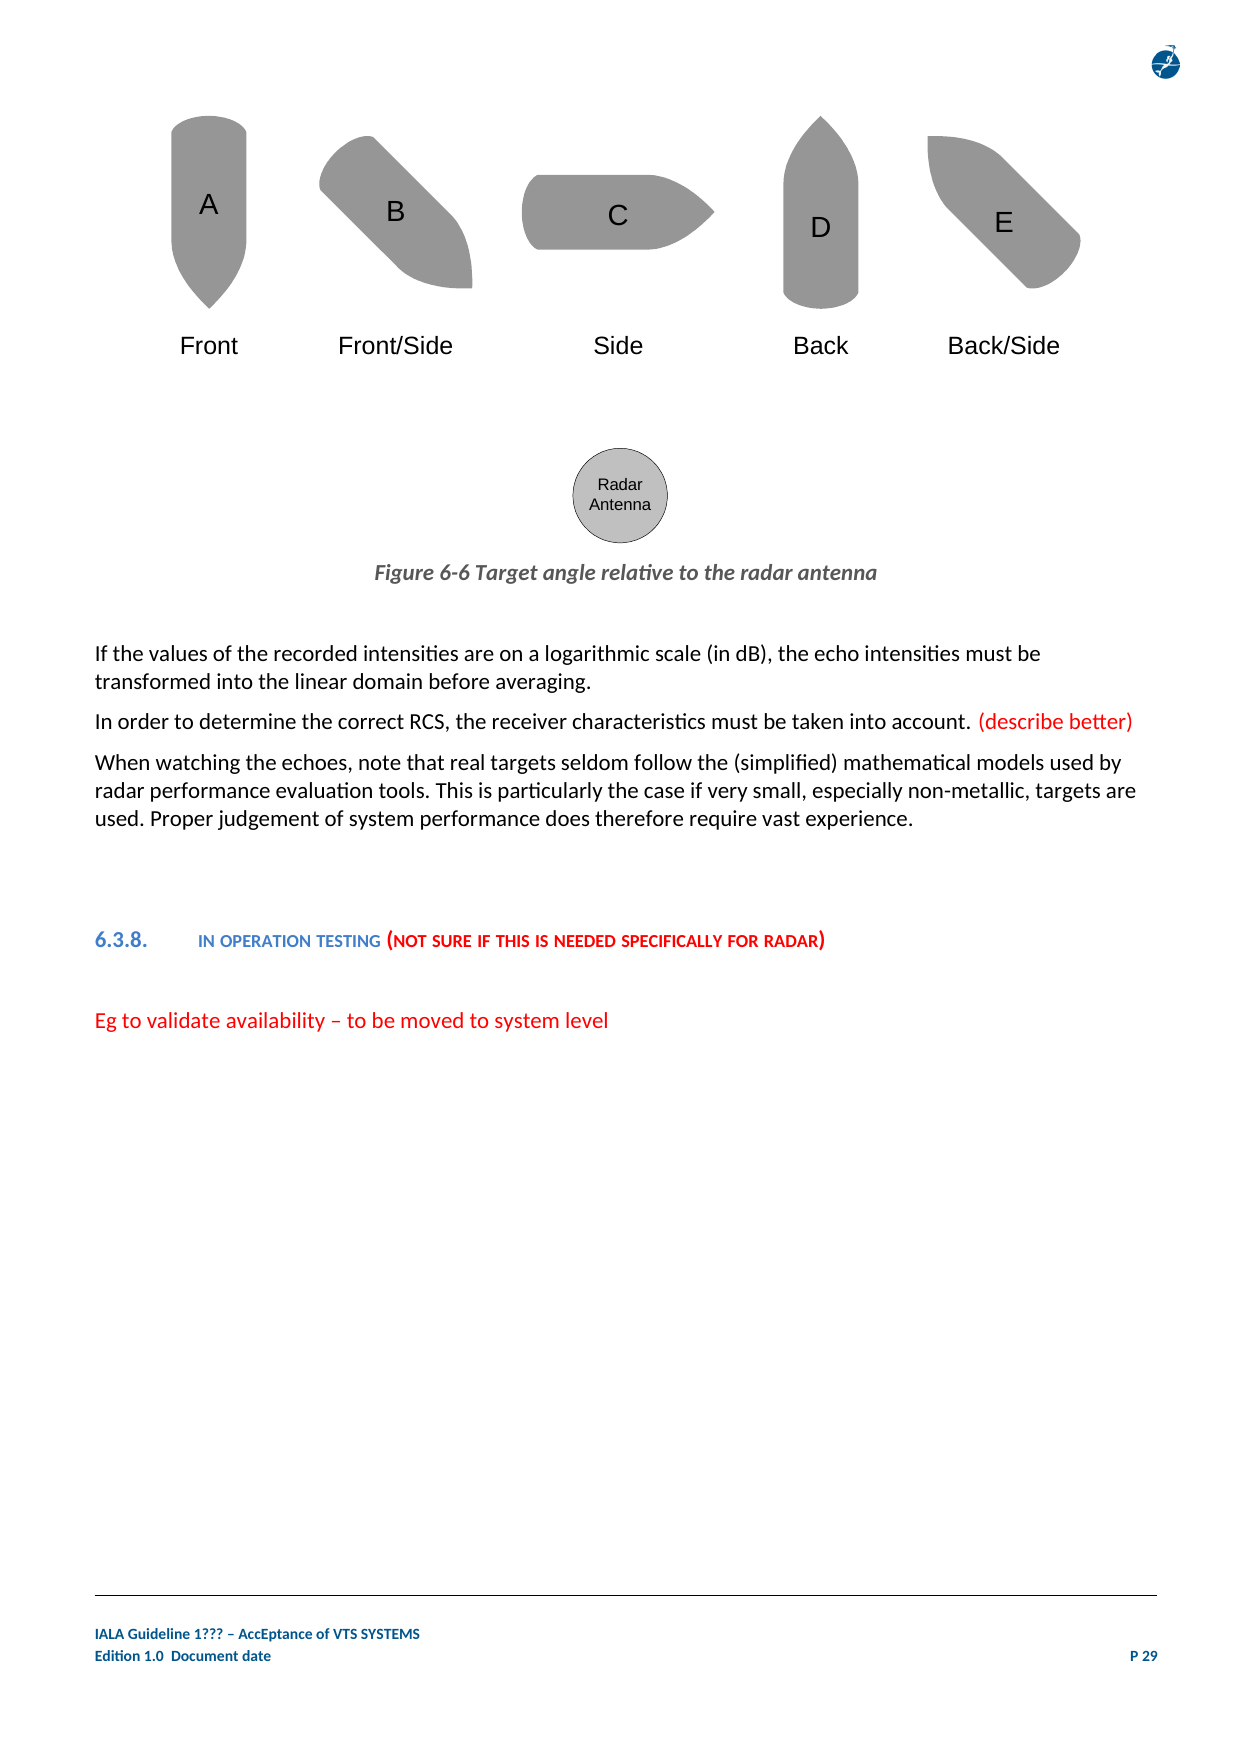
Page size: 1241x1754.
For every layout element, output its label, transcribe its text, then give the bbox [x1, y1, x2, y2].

picture [1120, 0, 1239, 114]
text Eg to validate availability – to be moved to system level [94, 1007, 1157, 1035]
text In order to determine the correct RCS, the receiver characteristics must be taken into account. (describe better) [94, 707, 1157, 736]
text If the values of the recorded intensities are on a logarithmic scale (in dB), the echo intensities must be transformed into the linear domain before averaging. [94, 639, 1157, 695]
subtitle in operation testing (not sure if this is needed specifically for radar) [94, 926, 1157, 954]
text When watching the echoes, note that real targets seldom follow the (simplified) mathematical models used by radar performance evaluation tools. This is particularly the case if very small, especially non-metallic, targets are used. Proper judgement of system performance does therefore require vast experience. [94, 748, 1157, 832]
